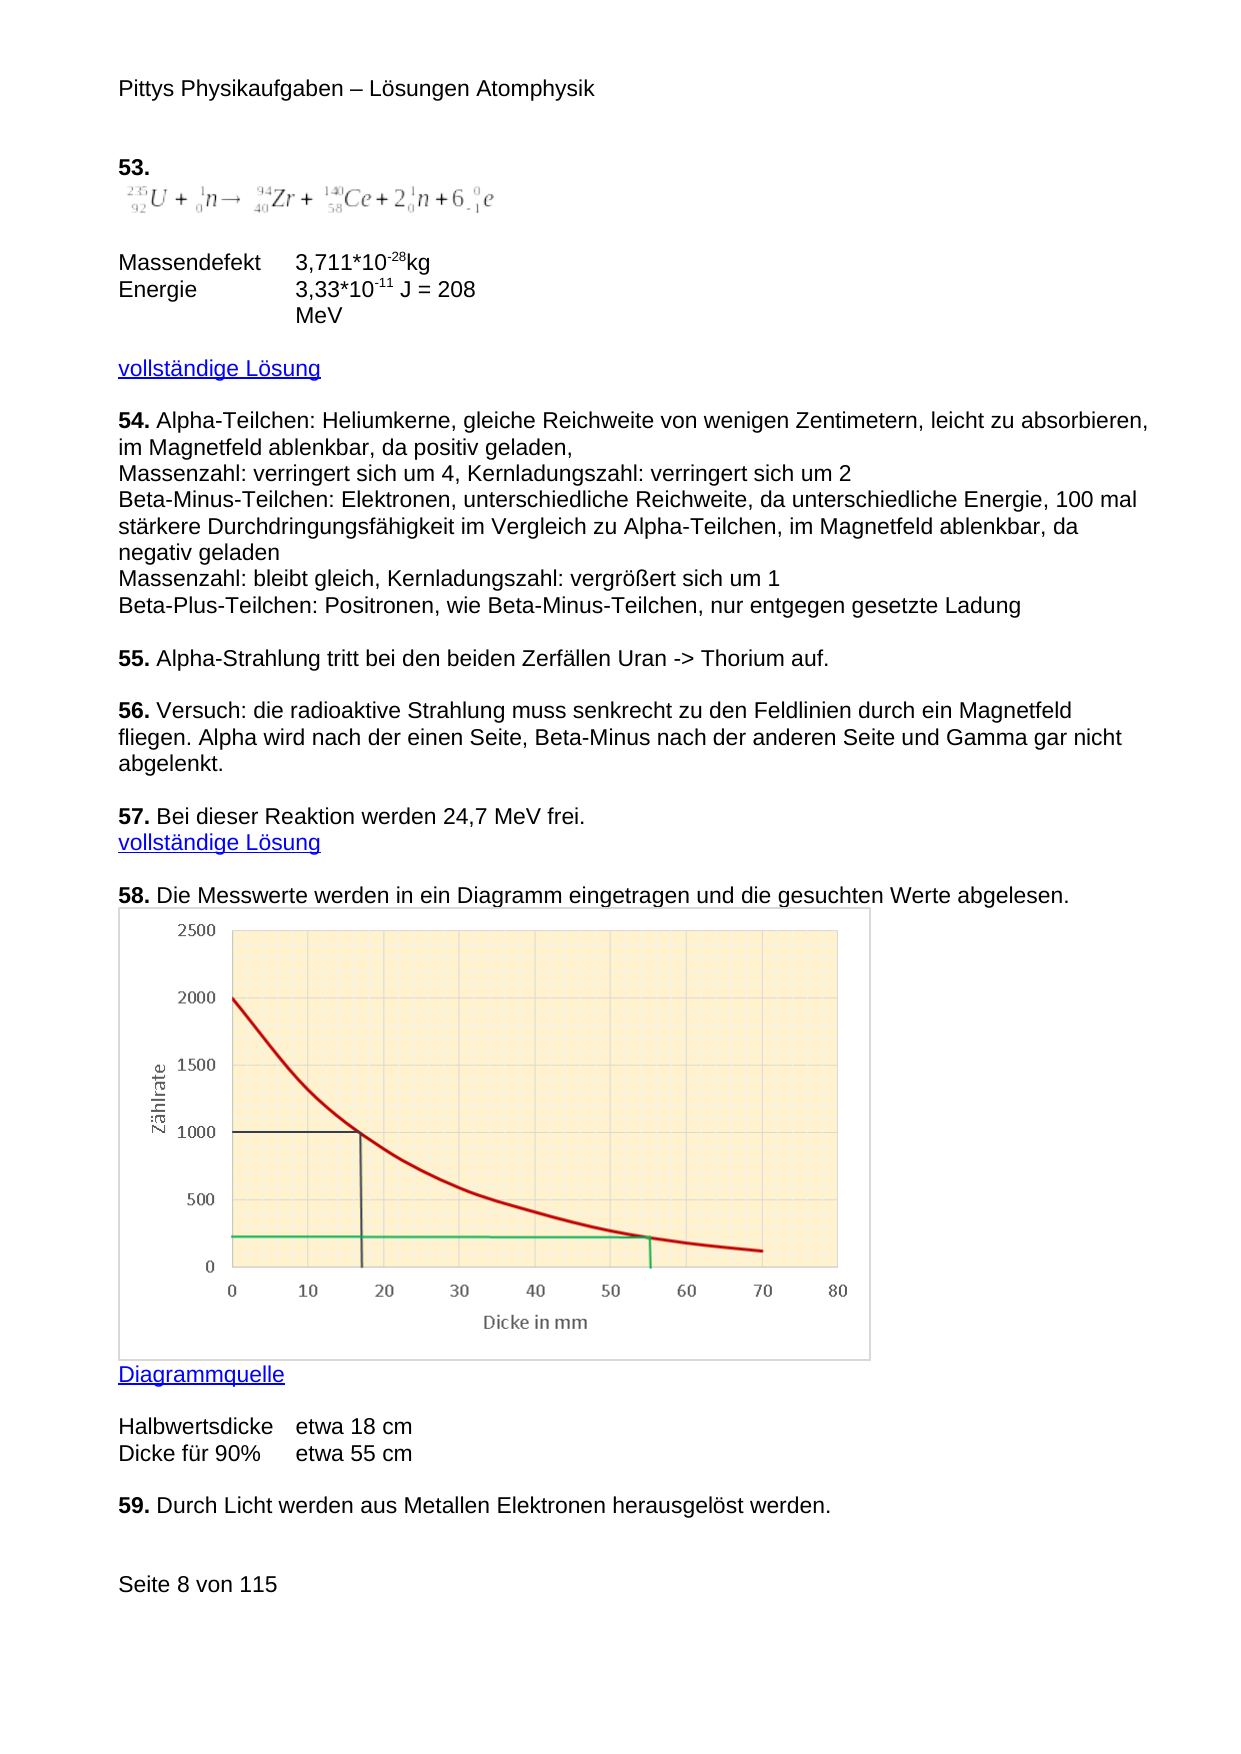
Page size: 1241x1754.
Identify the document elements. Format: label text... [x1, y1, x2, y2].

text Beta-Plus-Teilchen: Positronen, wie Beta-Minus-Teilchen, nur entgegen gesetzte Ladung 55. Alpha-Strahlung tritt bei den beiden Zerfällen Uran -> Thorium auf. 56. Versuch: die radioaktive Strahlung muss senkrecht zu den Feldlinien durch ein Magnetfeld fliegen. Alpha wird nach der einen Seite, Beta-Minus nach der anderen Seite und Gamma gar nicht abgelenkt. 57. Bei dieser Reaktion werden 24,7 MeV frei. vollständige Lösung 58. Die Messwerte werden in ein Diagramm eingetragen und die gesuchten Werte abgelesen. [118, 592, 1152, 908]
table_header 3,711*10-28kg [288, 249, 532, 276]
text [118, 1466, 1152, 1519]
picture [118, 907, 871, 1361]
text vollständige Lösung [118, 354, 1152, 407]
text Diagrammquelle [118, 1361, 1152, 1387]
table_header etwa 18 cm [288, 1413, 465, 1440]
table_cell 3,33*10-11 J = 208 MeV [288, 276, 532, 328]
table_header Massendefekt [111, 249, 288, 276]
table_header Halbwertsdicke [111, 1413, 288, 1440]
text 53. [118, 128, 1152, 249]
table_cell Dicke für 90% [111, 1440, 288, 1466]
table_cell etwa 55 cm [288, 1440, 465, 1466]
table_cell Energie [111, 276, 288, 328]
text 54. Alpha-Teilchen: Heliumkerne, gleiche Reichweite von wenigen Zentimetern, leicht zu absorbieren, im Magnetfeld ablenkbar, da positiv geladen, Massenzahl: verringert sich um 4, Kernladungszahl: verringert sich um 2 Beta-Minus-Teilchen: Elektronen, unterschiedliche Reichweite, da unterschiedliche Energie, 100 mal stärkere Durchdringungsfähigkeit im Vergleich zu Alpha-Teilchen, im Magnetfeld ablenkbar, da negativ geladen Massenzahl: bleibt gleich, Kernladungszahl: vergrößert sich um 1 [118, 407, 1152, 592]
